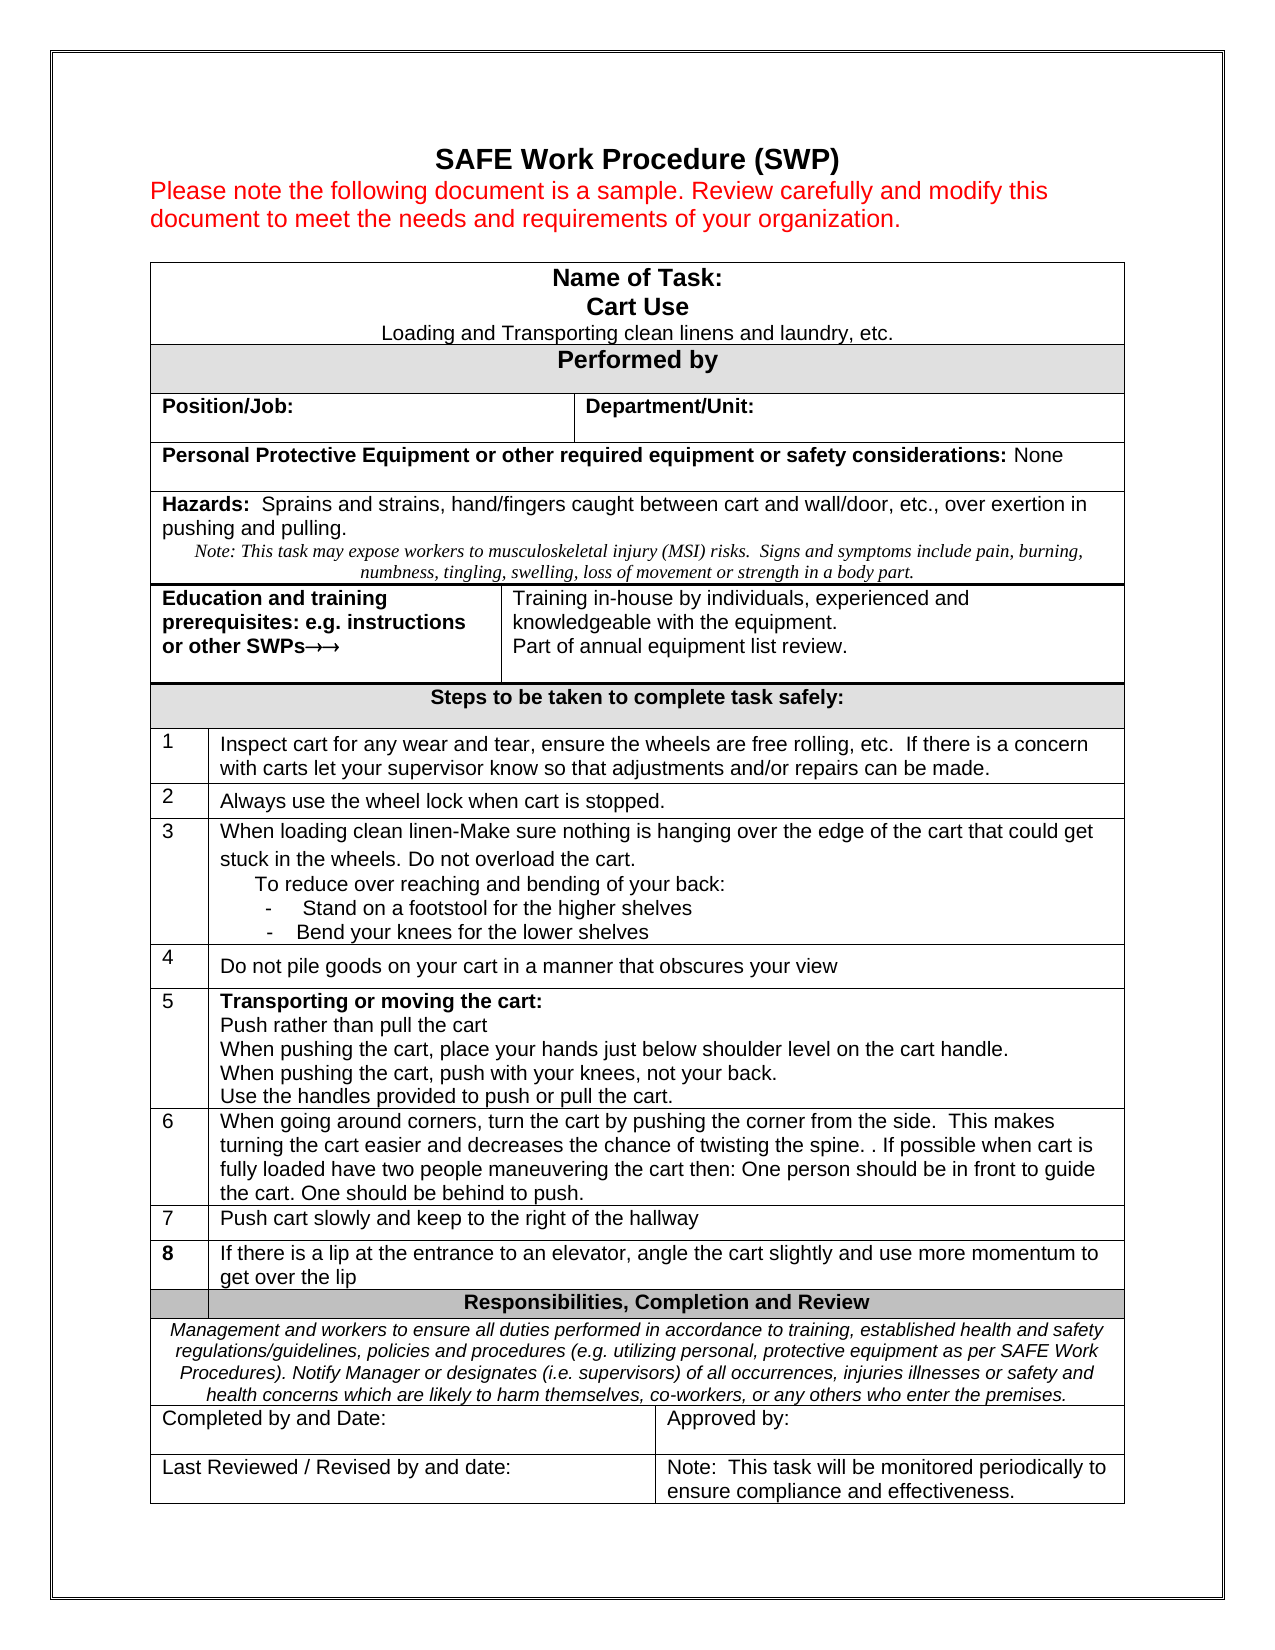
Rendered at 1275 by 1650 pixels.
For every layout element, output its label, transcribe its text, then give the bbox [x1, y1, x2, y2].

table_cell Always use the wheel lock when cart is stopped. [209, 784, 1124, 818]
table_cell Note: This task will be monitored periodically to ensure compliance and effectiveness. [656, 1455, 1124, 1502]
table_cell Push cart slowly and keep to the right of the hallway [209, 1206, 1124, 1240]
table_cell Responsibilities, Completion and Review [209, 1290, 1124, 1318]
table_cell Performed by [151, 345, 1124, 393]
table_cell 7 [151, 1206, 208, 1240]
text Please note the following document is a sample. Review carefully and modify this document to meet the needs and requirements of your organization. [150, 176, 1125, 233]
table_cell 4 [151, 945, 208, 987]
table_cell Do not pile goods on your cart in a manner that obscures your view [209, 945, 1124, 987]
table_cell Training in-house by individuals, experienced and knowledgeable with the equipment. Part of annual equipment list review. [502, 586, 1124, 682]
table_cell Personal Protective Equipment or other required equipment or safety considerations: None [151, 443, 1124, 491]
table_cell Management and workers to ensure all duties performed in accordance to training, established health and safety regulations/guidelines, policies and procedures (e.g. utilizing personal, protective equipment as per SAFE Work Procedures). Notify Manager or designates (i.e. supervisors) of all occurrences, injuries illnesses or safety and health concerns which are likely to harm themselves, co-workers, or any others who enter the premises. [151, 1319, 1124, 1405]
table_cell 8 [151, 1241, 208, 1289]
table_cell When going around corners, turn the cart by pushing the corner from the side. This makes turning the cart easier and decreases the chance of twisting the spine. . If possible when cart is fully loaded have two people maneuvering the cart then: One person should be in front to guide the cart. One should be behind to push. [209, 1109, 1124, 1205]
table_cell Hazards: Sprains and strains, hand/fingers caught between cart and wall/door, etc., over exertion in pushing and pulling. Note: This task may expose workers to musculoskeletal injury (MSI) risks. Signs and symptoms include pain, burning, numbness, tingling, swelling, loss of movement or strength in a body part. [151, 492, 1124, 583]
table_cell Last Reviewed / Revised by and date: [151, 1455, 655, 1502]
table_cell 3 [151, 819, 208, 943]
table_cell If there is a lip at the entrance to an elevator, angle the cart slightly and use more momentum to get over the lip [209, 1241, 1124, 1289]
table_cell Transporting or moving the cart: Push rather than pull the cart When pushing the cart, place your hands just below shoulder level on the cart handle. When pushing the cart, push with your knees, not your back. Use the handles provided to push or pull the cart. [209, 989, 1124, 1108]
table_cell [151, 1290, 208, 1318]
table_cell Inspect cart for any wear and tear, ensure the wheels are free rolling, etc. If there is a concern with carts let your supervisor know so that adjustments and/or repairs can be made. [209, 729, 1124, 783]
table_cell Education and training prerequisites: e.g. instructions or other SWPs [151, 586, 501, 682]
table_cell 1 [151, 729, 208, 783]
table_cell Position/Job: [151, 394, 574, 442]
table_header Name of Task: Cart Use Loading and Transporting clean linens and laundry, etc. [151, 263, 1124, 344]
text SAFE Work Procedure (SWP) [150, 142, 1125, 176]
table_cell 5 [151, 989, 208, 1108]
table_cell Steps to be taken to complete task safely: [151, 685, 1124, 728]
table_cell 6 [151, 1109, 208, 1205]
table_cell Approved by: [656, 1406, 1124, 1453]
table_cell Department/Unit: [575, 394, 1124, 442]
table_cell 2 [151, 784, 208, 818]
table_cell Completed by and Date: [151, 1406, 655, 1453]
table_cell When loading clean linen-Make sure nothing is hanging over the edge of the cart that could get stuck in the wheels. Do not overload the cart. To reduce over reaching and bending of your back: Stand on a footstool for the higher shelves - Bend your knees for the lower shelves [209, 819, 1124, 943]
